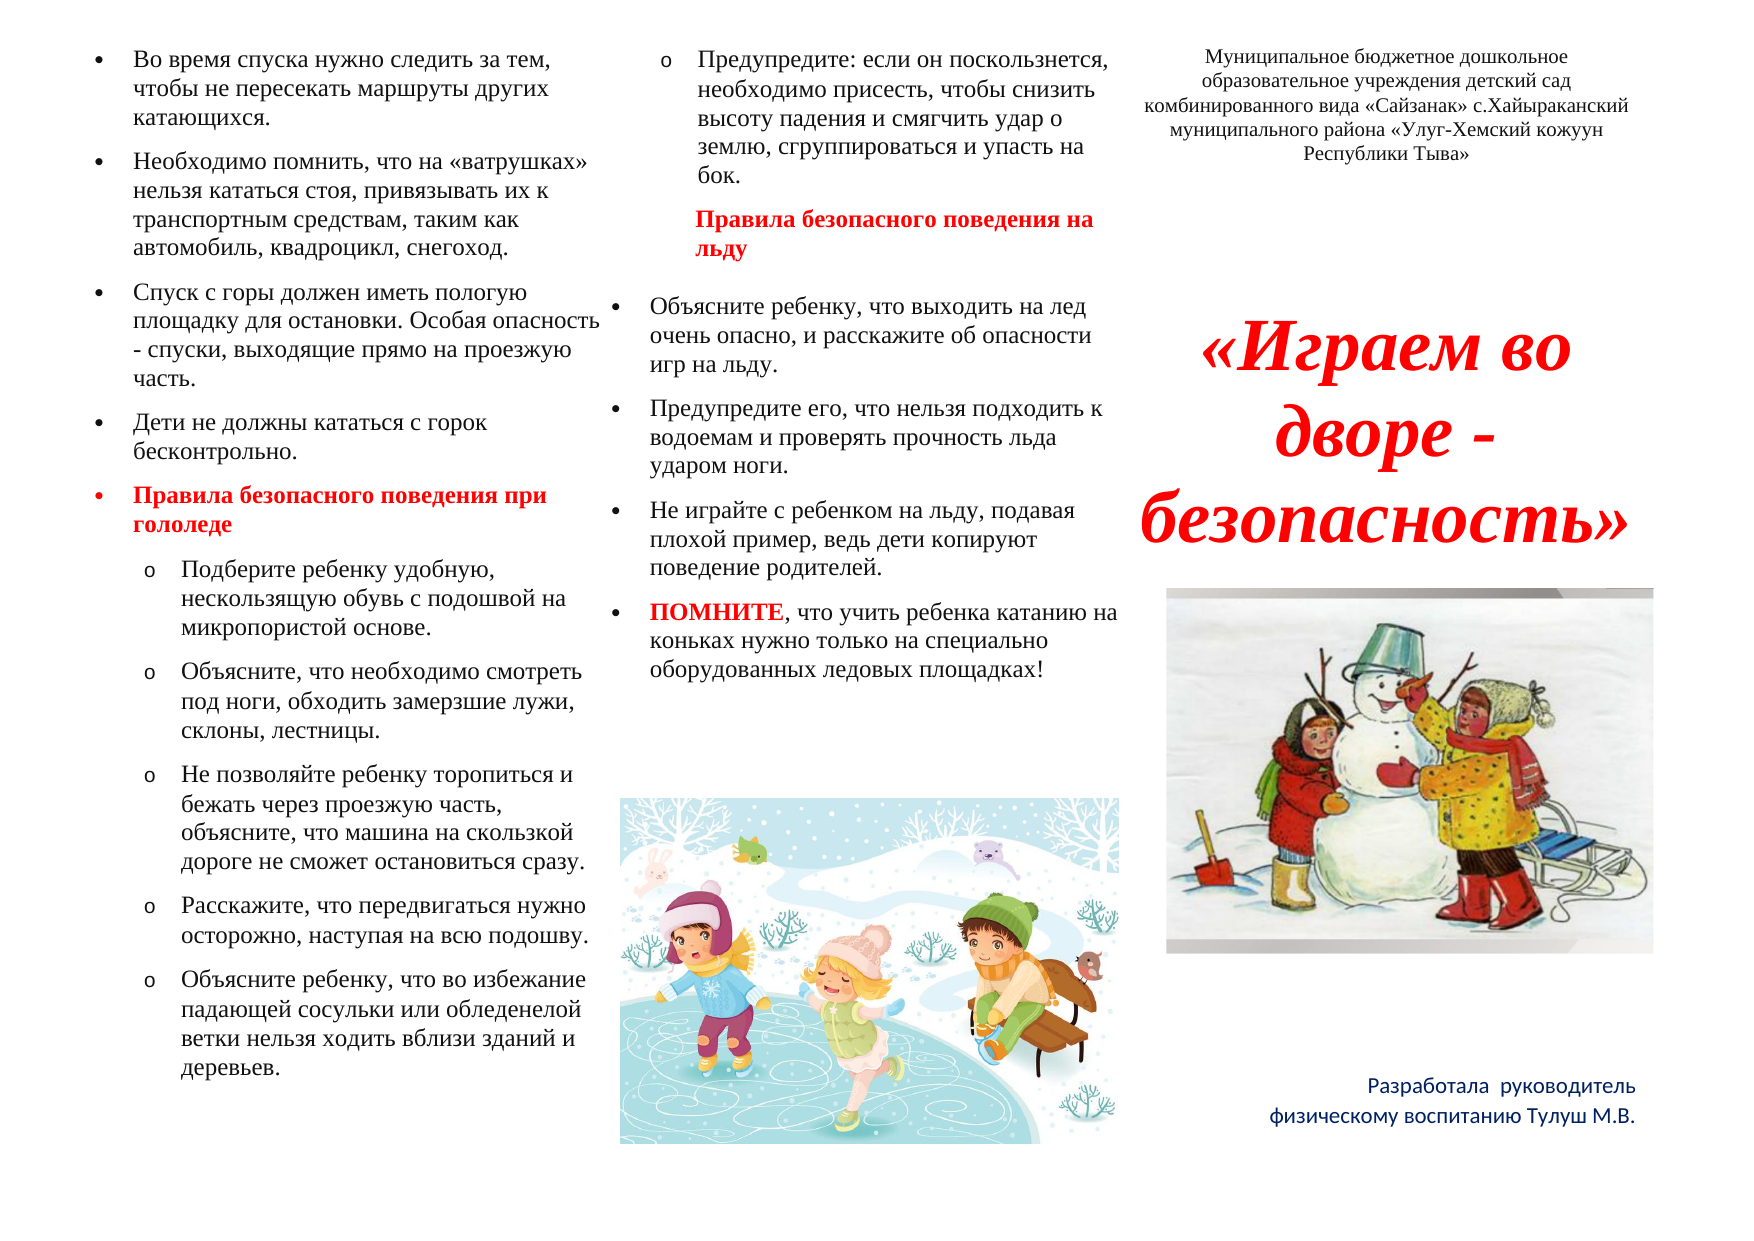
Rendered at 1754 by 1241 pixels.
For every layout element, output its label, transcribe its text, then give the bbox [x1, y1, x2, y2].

list Предупредите: если он поскользнется, необходимо присесть, чтобы снизить высоту падения и смягчить удар о землю, сгруппироваться и упасть на бок. [660, 44, 1119, 189]
list Расскажите, что передвигаться нужно осторожно, наступая на всю подошву. [143, 891, 602, 949]
list Во время спуска нужно следить за тем, чтобы не пересекать маршруты других катающихся. [95, 44, 602, 131]
text «Играем во дворе - безопасность» [1137, 300, 1636, 559]
list Необходимо помнить, что на «ватрушках» нельзя кататься стоя, привязывать их к транспортным средствам, таким как автомобиль, квадроцикл, снегоход. [95, 146, 602, 261]
list Объясните ребенку, что во избежание падающей сосульки или обледенелой ветки нельзя ходить вблизи зданий и деревьев. [143, 964, 602, 1080]
list Объясните, что необходимо смотреть под ноги, обходить замерзшие лужи, склоны, лестницы. [143, 656, 602, 743]
list Подберите ребенку удобную, нескользящую обувь с подошвой на микропористой основе. [143, 554, 602, 641]
list Не играйте с ребенком на льду, подавая плохой пример, ведь дети копируют поведение родителей. [612, 495, 1119, 581]
picture [1166, 588, 1654, 954]
text Муниципальное бюджетное дошкольное образовательное учреждения детский сад комбинированного вида «Сайзанак» с.Хайыраканский муниципального района «Улуг-Хемский кожуун Республики Тыва» [1137, 44, 1636, 165]
text Правила безопасного поведения на льду [695, 204, 1119, 262]
list Не позволяйте ребенку торопиться и бежать через проезжую часть, объясните, что машина на скользкой дороге не сможет остановиться сразу. [143, 759, 602, 875]
picture [620, 798, 1119, 1144]
list Дети не должны кататься с горок бесконтрольно. [95, 407, 602, 465]
list Правила безопасного поведения при гололеде [95, 481, 602, 538]
list Спуск с горы должен иметь пологую площадку для остановки. Особая опасность - спуски, выходящие прямо на проезжую часть. [95, 277, 602, 392]
list ПОМНИТЕ, что учить ребенка катанию на коньках нужно только на специально оборудованных ледовых площадках! [612, 597, 1119, 683]
text Разработала руководитель физическому воспитанию Тулуш М.В. [1137, 1071, 1636, 1129]
list Предупредите его, что нельзя подходить к водоемам и проверять прочность льда ударом ноги. [612, 393, 1119, 479]
list Объясните ребенку, что выходить на лед очень опасно, и расскажите об опасности игр на льду. [612, 291, 1119, 377]
